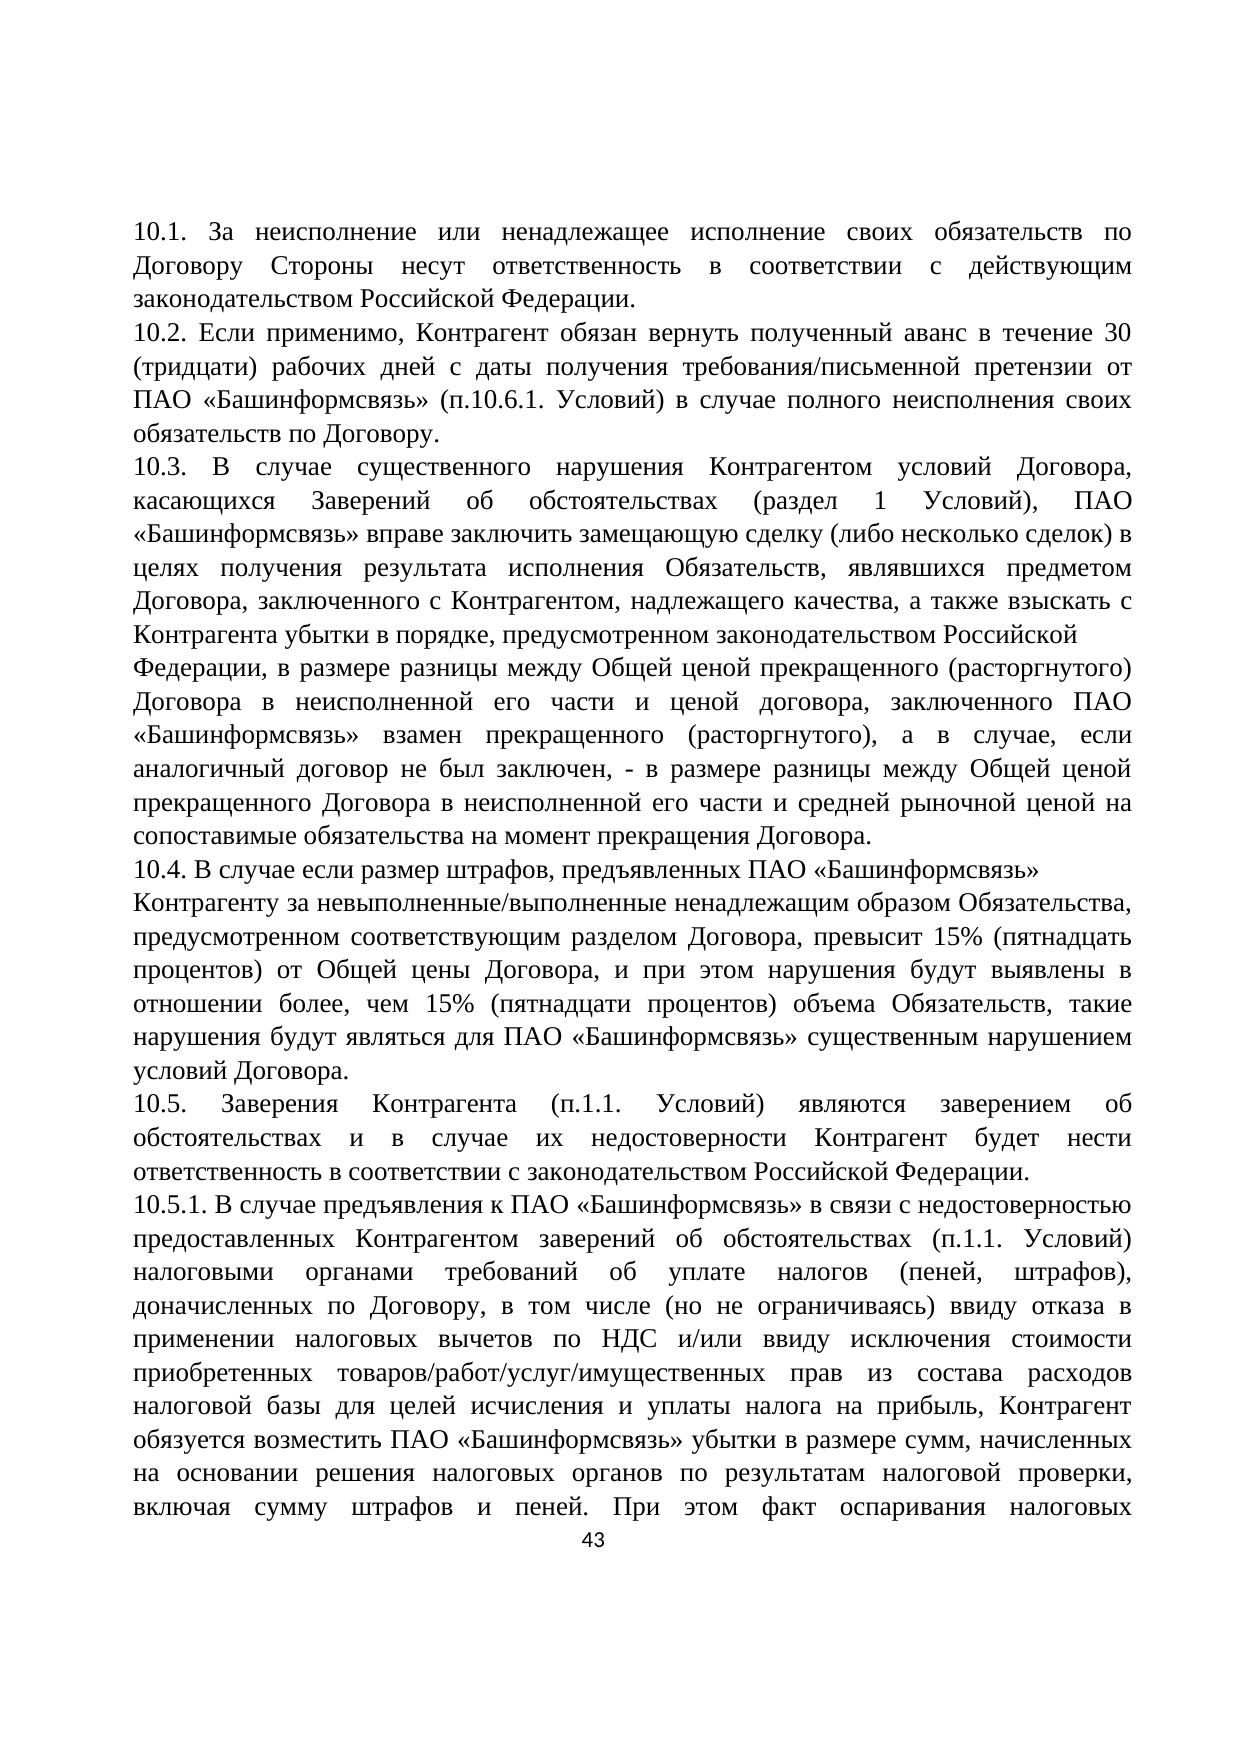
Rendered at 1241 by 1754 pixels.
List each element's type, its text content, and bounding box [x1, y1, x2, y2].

text Федерации, в размере разницы между Общей ценой прекращенного (расторгнутого) Договора в неисполненной его части и ценой договора, заключенного ПАО «Башинформсвязь» взамен прекращенного (расторгнутого), а в случае, если аналогичный договор не был заключен, - в размере разницы между Общей ценой прекращенного Договора в неисполненной его части и средней рыночной ценой на сопоставимые обязательства на момент прекращения Договора. [133, 652, 1133, 850]
text 10.3. В случае существенного нарушения Контрагентом условий Договора, касающихся Заверений об обстоятельствах (раздел 1 Условий), ПАО «Башинформсвязь» вправе заключить замещающую сделку (либо несколько сделок) в целях получения результата исполнения Обязательств, являвшихся предметом Договора, заключенного с Контрагентом, надлежащего качества, а также взыскать с Контрагента убытки в порядке, предусмотренном законодательством Российской [133, 450, 1133, 649]
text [133, 1188, 1133, 1521]
text 10.1. За неисполнение или ненадлежащее исполнение своих обязательств по Договору Стороны несут ответственность в соответствии с действующим законодательством Российской Федерации. [133, 216, 1133, 314]
text 10.5. Заверения Контрагента (п.1.1. Условий) являются заверением об обстоятельствах и в случае их недостоверности Контрагент будет нести ответственность в соответствии с законодательством Российской Федерации. [133, 1088, 1133, 1186]
text Контрагенту за невыполненные/выполненные ненадлежащим образом Обязательства, предусмотренном соответствующим разделом Договора, превысит 15% (пятнадцать процентов) от Общей цены Договора, и при этом нарушения будут выявлены в отношении более, чем 15% (пятнадцати процентов) объема Обязательств, такие нарушения будут являться для ПАО «Башинформсвязь» существенным нарушением условий Договора. [133, 886, 1133, 1085]
text 10.2. Если применимо, Контрагент обязан вернуть полученный аванс в течение 30 (тридцати) рабочих дней с даты получения требования/письменной претензии от ПАО «Башинформсвязь» (п.10.6.1. Условий) в случае полного неисполнения своих обязательств по Договору. [133, 316, 1133, 448]
text 10.4. В случае если размер штрафов, предъявленных ПАО «Башинформсвязь» [133, 853, 1133, 884]
